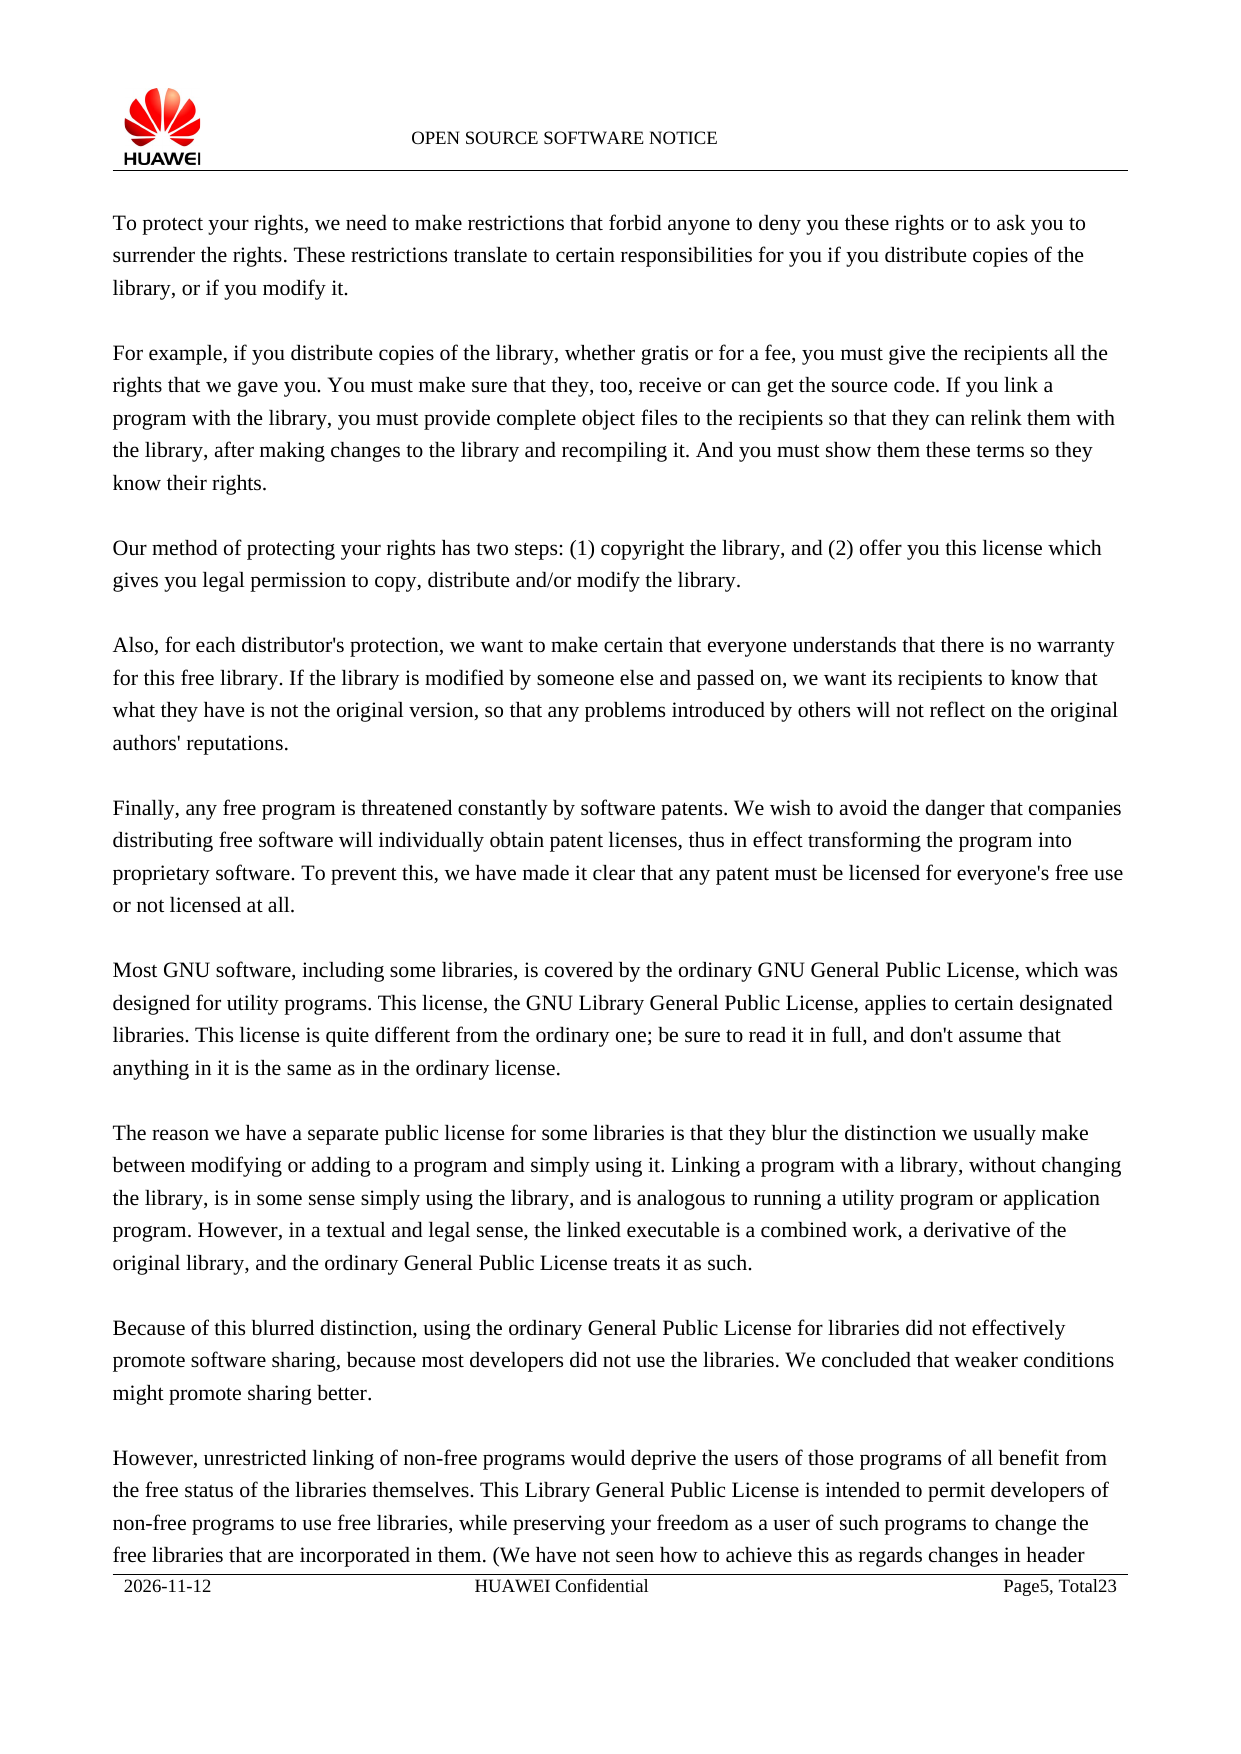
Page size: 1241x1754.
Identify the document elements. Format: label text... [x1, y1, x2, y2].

text Our method of protecting your rights has two steps: (1) copyright the library, and (2) offer you this license which gives you legal permission to copy, distribute and/or modify the library. [112, 531, 1128, 596]
text To protect your rights, we need to make restrictions that forbid anyone to deny you these rights or to ask you to surrender the rights. These restrictions translate to certain responsibilities for you if you distribute copies of the library, or if you modify it. [112, 206, 1128, 304]
text Because of this blurred distinction, using the ordinary General Public License for libraries did not effectively promote software sharing, because most developers did not use the libraries. We concluded that weaker conditions might promote sharing better. [112, 1311, 1128, 1409]
picture [124, 88, 201, 165]
text Most GNU software, including some libraries, is covered by the ordinary GNU General Public License, which was designed for utility programs. This license, the GNU Library General Public License, applies to certain designated libraries. This license is quite different from the ordinary one; be sure to read it in full, and don't assume that anything in it is the same as in the ordinary license. [112, 954, 1128, 1084]
text The reason we have a separate public license for some libraries is that they blur the distinction we usually make between modifying or adding to a program and simply using it. Linking a program with a library, without changing the library, is in some sense simply using the library, and is analogous to running a utility program or application program. However, in a textual and legal sense, the linked executable is a combined work, a derivative of the original library, and the ordinary General Public License treats it as such. [112, 1116, 1128, 1279]
text Also, for each distributor's protection, we want to make certain that everyone understands that there is no warranty for this free library. If the library is modified by someone else and passed on, we want its recipients to know that what they have is not the original version, so that any problems introduced by others will not reflect on the original authors' reputations. [112, 629, 1128, 759]
text For example, if you distribute copies of the library, whether gratis or for a fee, you must give the recipients all the rights that we gave you. You must make sure that they, too, receive or can get the source code. If you link a program with the library, you must provide complete object files to the recipients so that they can relink them with the library, after making changes to the library and recompiling it. And you must show them these terms so they know their rights. [112, 336, 1128, 499]
text Finally, any free program is threatened constantly by software patents. We wish to avoid the danger that companies distributing free software will individually obtain patent licenses, thus in effect transforming the program into proprietary software. To prevent this, we have made it clear that any patent must be licensed for everyone's free use or not licensed at all. [112, 791, 1128, 921]
